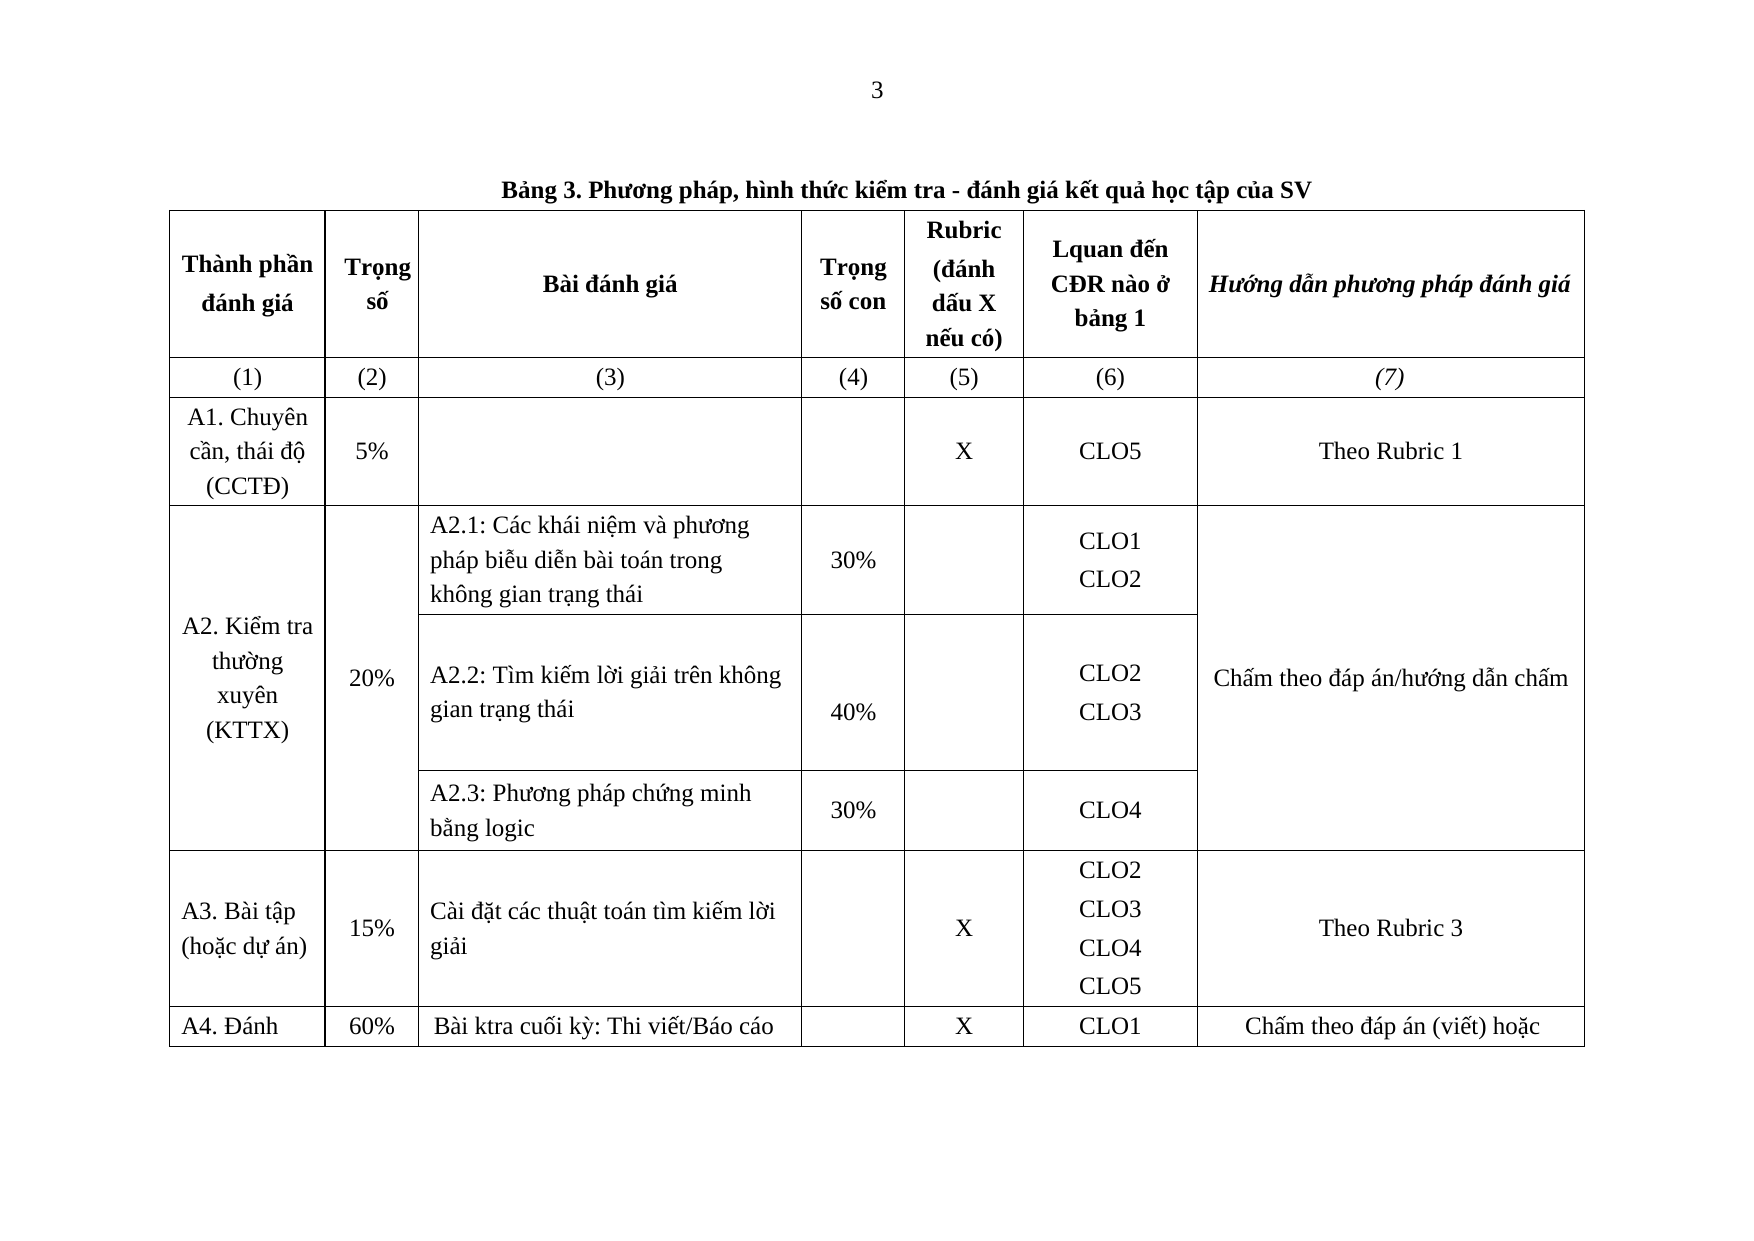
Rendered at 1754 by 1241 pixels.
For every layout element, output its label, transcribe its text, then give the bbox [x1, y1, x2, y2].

table_cell A2.2: Tìm kiếm lời giải trên không gian trạng thái [419, 615, 801, 770]
table_cell [905, 771, 1023, 850]
table_header Trọng số con [802, 211, 904, 357]
table_cell A2. Kiểm tra thường xuyên (KTTX) [170, 506, 324, 850]
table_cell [170, 1007, 324, 1046]
table_cell Cài đặt các thuật toán tìm kiếm lời giải [419, 851, 801, 1006]
table_cell X [905, 851, 1023, 1006]
table_cell [802, 398, 904, 505]
table_cell 40% [802, 615, 904, 770]
table_cell X [905, 398, 1023, 505]
table_cell A1. Chuyên cần, thái độ (CCTĐ) [170, 398, 324, 505]
table_cell 30% [802, 506, 904, 614]
table_cell Chấm theo đáp án/hướng dẫn chấm [1198, 506, 1584, 850]
table_cell (3) [419, 358, 801, 397]
table_cell CLO2 CLO3 [1024, 615, 1197, 770]
table_header Lquan đến CĐR nào ở bảng 1 [1024, 211, 1197, 357]
table_cell A2.1: Các khái niệm và phương pháp biễu diễn bài toán trong không gian trạng thái [419, 506, 801, 614]
table_cell [802, 1007, 904, 1046]
table_cell (6) [1024, 358, 1197, 397]
table_cell 60% [326, 1007, 418, 1046]
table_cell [1198, 1007, 1584, 1046]
table_cell CLO2 CLO3 CLO4 CLO5 [1024, 851, 1197, 1006]
table_cell A2.3: Phương pháp chứng minh bằng logic [419, 771, 801, 850]
table_cell [419, 398, 801, 505]
table_cell (1) [170, 358, 324, 397]
table_header Trọng số [326, 211, 418, 357]
table_cell [802, 851, 904, 1006]
table_cell [905, 615, 1023, 770]
table_cell Theo Rubric 1 [1198, 398, 1584, 505]
table_header Bài đánh giá [419, 211, 801, 357]
table_cell 5% [326, 398, 418, 505]
table_cell (4) [802, 358, 904, 397]
table_cell X [905, 1007, 1023, 1046]
table_cell CLO4 [1024, 771, 1197, 850]
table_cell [1024, 1007, 1197, 1046]
table_cell (7) [1198, 358, 1584, 397]
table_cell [419, 1007, 801, 1046]
table_header Rubric (đánh dấu X nếu có) [905, 211, 1023, 357]
table_cell CLO1 CLO2 [1024, 506, 1197, 614]
table_cell Theo Rubric 3 [1198, 851, 1584, 1006]
table_cell 30% [802, 771, 904, 850]
table_cell A3. Bài tập (hoặc dự án) [170, 851, 324, 1006]
table_cell (5) [905, 358, 1023, 397]
table_cell 15% [326, 851, 418, 1006]
table_cell 20% [326, 506, 418, 850]
table_cell CLO5 [1024, 398, 1197, 505]
table_header Hướng dẫn phương pháp đánh giá [1198, 211, 1584, 357]
table_cell [905, 506, 1023, 614]
text Bảng 3. Phương pháp, hình thức kiểm tra - đánh giá kết quả học tập của SV [177, 175, 1636, 204]
table_cell (2) [326, 358, 418, 397]
table_header Thành phần đánh giá [170, 211, 324, 357]
